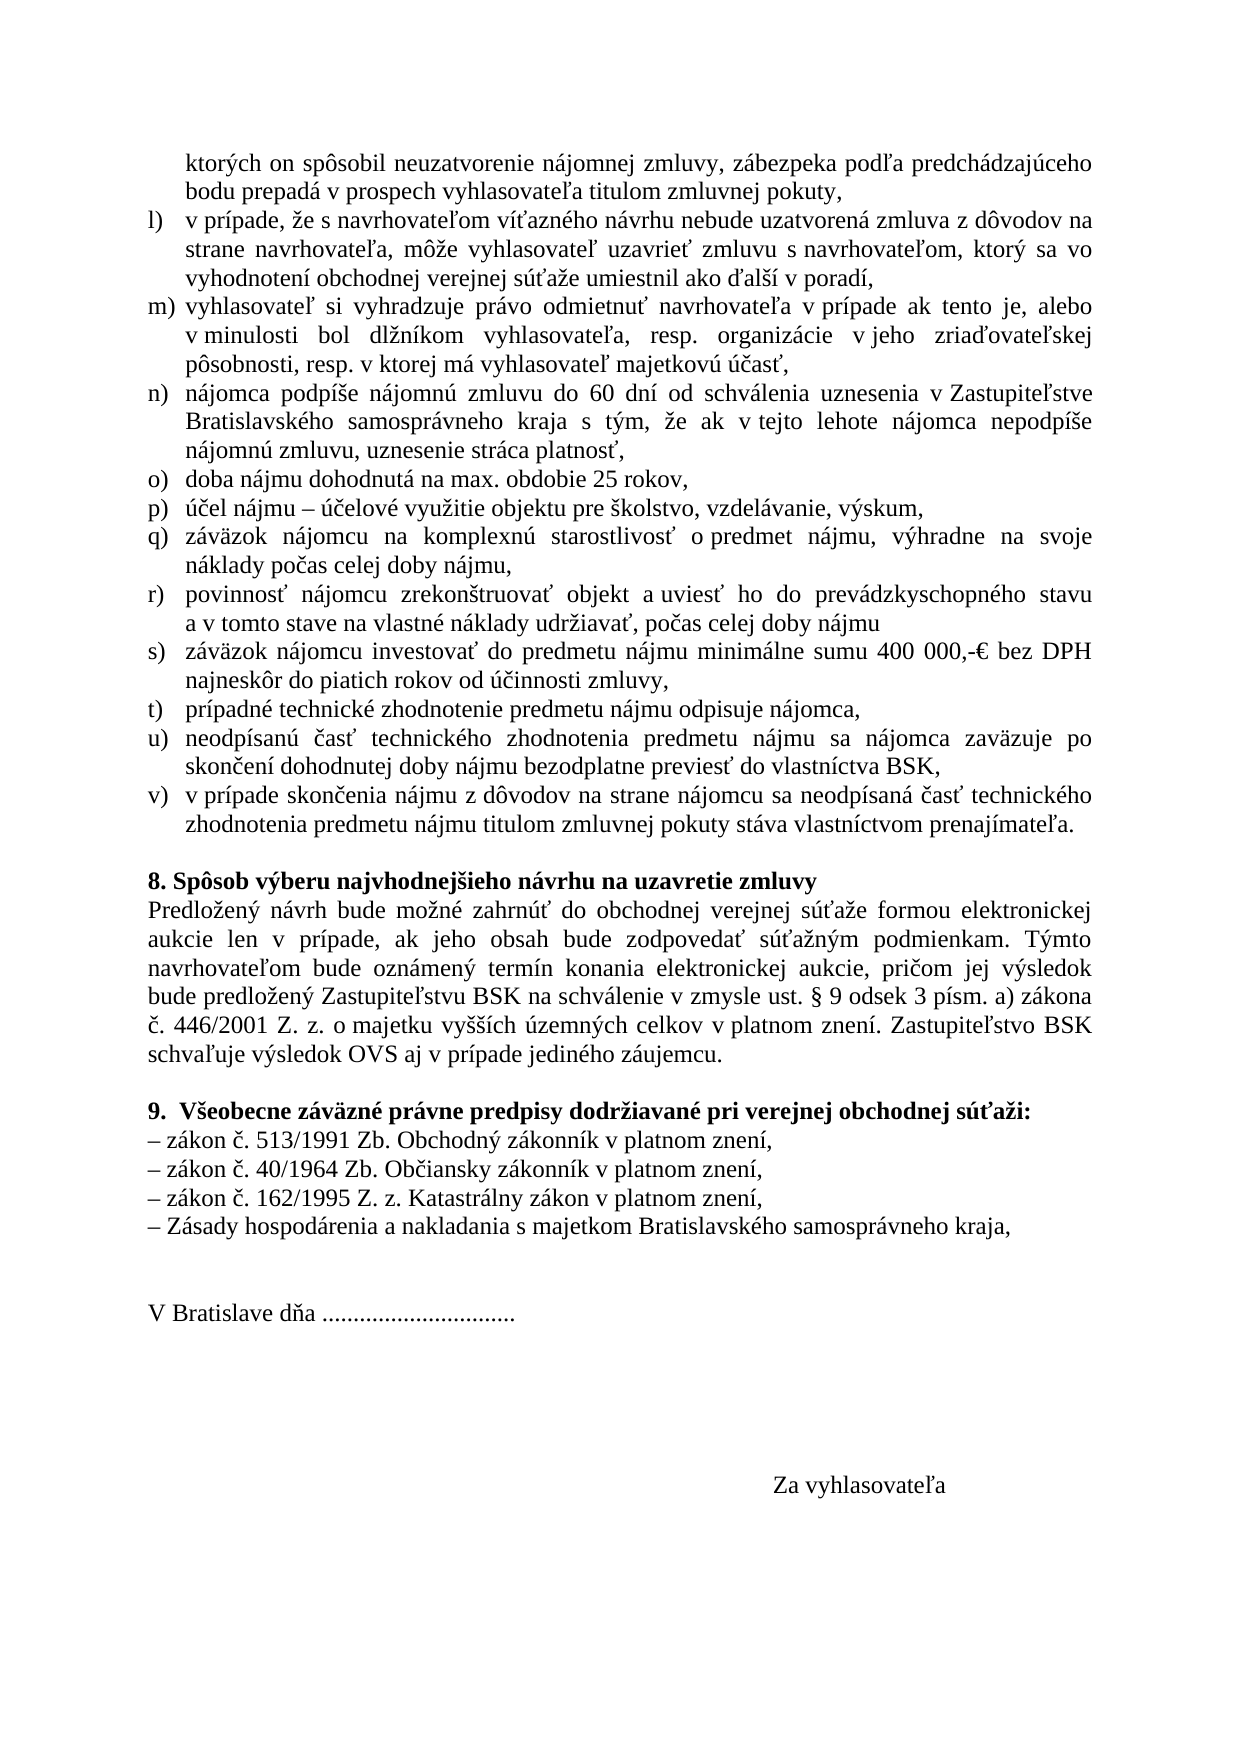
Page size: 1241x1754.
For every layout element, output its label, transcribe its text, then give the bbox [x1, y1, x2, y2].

text 8. Spôsob výberu najvhodnejšieho návrhu na uzavretie zmluvy [148, 866, 1093, 895]
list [148, 148, 1093, 205]
text V Bratislave dňa ............................... [148, 1298, 1093, 1326]
text Predložený návrh bude možné zahrnúť do obchodnej verejnej súťaže formou elektronickej aukcie len v prípade, ak jeho obsah bude zodpovedať súťažným podmienkam. Týmto navrhovateľom bude oznámený termín konania elektronickej aukcie, pričom jej výsledok bude predložený Zastupiteľstvu BSK na schválenie v zmysle ust. § 9 odsek 3 písm. a) zákona č. 446/2001 Z. z. o majetku vyšších územných celkov v platnom znení. Zastupiteľstvo BSK schvaľuje výsledok OVS aj v prípade jediného záujemcu. [148, 895, 1093, 1068]
list v prípade, že s navrhovateľom víťazného návrhu nebude uzatvorená zmluva z dôvodov na strane navrhovateľa, môže vyhlasovateľ uzavrieť zmluvu s navrhovateľom, ktorý sa vo vyhodnotení obchodnej verejnej súťaže umiestnil ako ďalší v poradí, [148, 205, 1093, 291]
text – Zásady hospodárenia a nakladania s majetkom Bratislavského samosprávneho kraja, [148, 1211, 1093, 1240]
text – zákon č. 162/1995 Z. z. Katastrálny zákon v platnom znení, [148, 1183, 1093, 1211]
list záväzok nájomcu na komplexnú starostlivosť o predmet nájmu, výhradne na svoje náklady počas celej doby nájmu, [148, 521, 1093, 579]
text – zákon č. 513/1991 Zb. Obchodný zákonník v platnom znení, [148, 1125, 1093, 1154]
text – zákon č. 40/1964 Zb. Občiansky zákonník v platnom znení, [148, 1154, 1093, 1183]
list neodpísanú časť technického zhodnotenia predmetu nájmu sa nájomca zaväzuje po skončení dohodnutej doby nájmu bezodplatne previesť do vlastníctva BSK, [148, 723, 1093, 780]
list záväzok nájomcu investovať do predmetu nájmu minimálne sumu 400 000,-€ bez DPH najneskôr do piatich rokov od účinnosti zmluvy, [148, 636, 1093, 694]
text 9. Všeobecne záväzné právne predpisy dodržiavané pri verejnej obchodnej súťaži: [148, 1096, 1093, 1125]
list prípadné technické zhodnotenie predmetu nájmu odpisuje nájomca, [148, 694, 1093, 723]
list vyhlasovateľ si vyhradzuje právo odmietnuť navrhovateľa v prípade ak tento je, alebo v minulosti bol dlžníkom vyhlasovateľa, resp. organizácie v jeho zriaďovateľskej pôsobnosti, resp. v ktorej má vyhlasovateľ majetkovú účasť, [148, 291, 1093, 378]
list doba nájmu dohodnutá na max. obdobie 25 rokov, [148, 464, 1093, 493]
list povinnosť nájomcu zrekonštruovať objekt a uviesť ho do prevádzkyschopného stavu a v tomto stave na vlastné náklady udržiavať, počas celej doby nájmu [148, 579, 1093, 636]
text Za vyhlasovateľa [610, 1470, 1093, 1499]
list v prípade skončenia nájmu z dôvodov na strane nájomcu sa neodpísaná časť technického zhodnotenia predmetu nájmu titulom zmluvnej pokuty stáva vlastníctvom prenajímateľa. [148, 780, 1093, 838]
list účel nájmu – účelové využitie objektu pre školstvo, vzdelávanie, výskum, [148, 493, 1093, 521]
list nájomca podpíše nájomnú zmluvu do 60 dní od schválenia uznesenia v Zastupiteľstve Bratislavského samosprávneho kraja s tým, že ak v tejto lehote nájomca nepodpíše nájomnú zmluvu, uznesenie stráca platnosť, [148, 378, 1093, 464]
